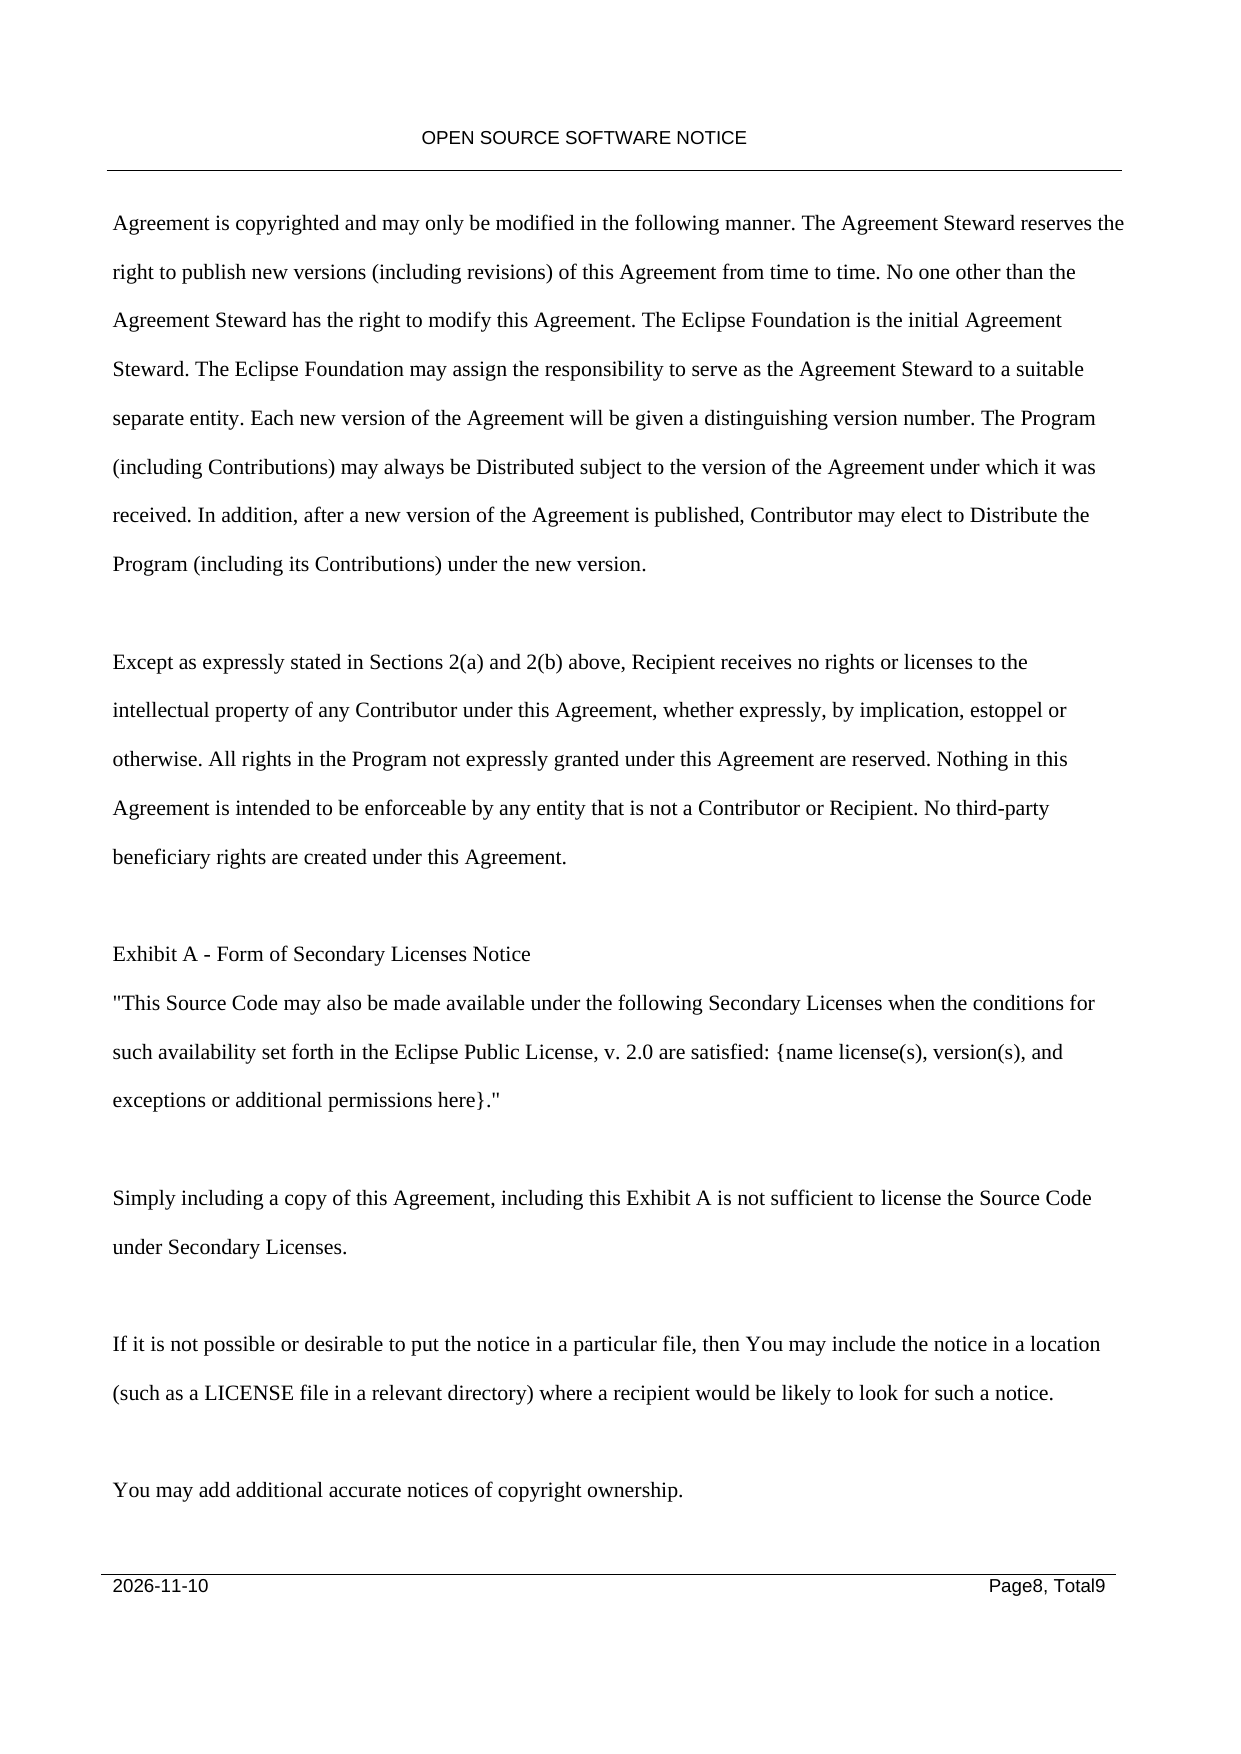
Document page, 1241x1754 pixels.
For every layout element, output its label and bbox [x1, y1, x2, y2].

text [112, 206, 1128, 1506]
